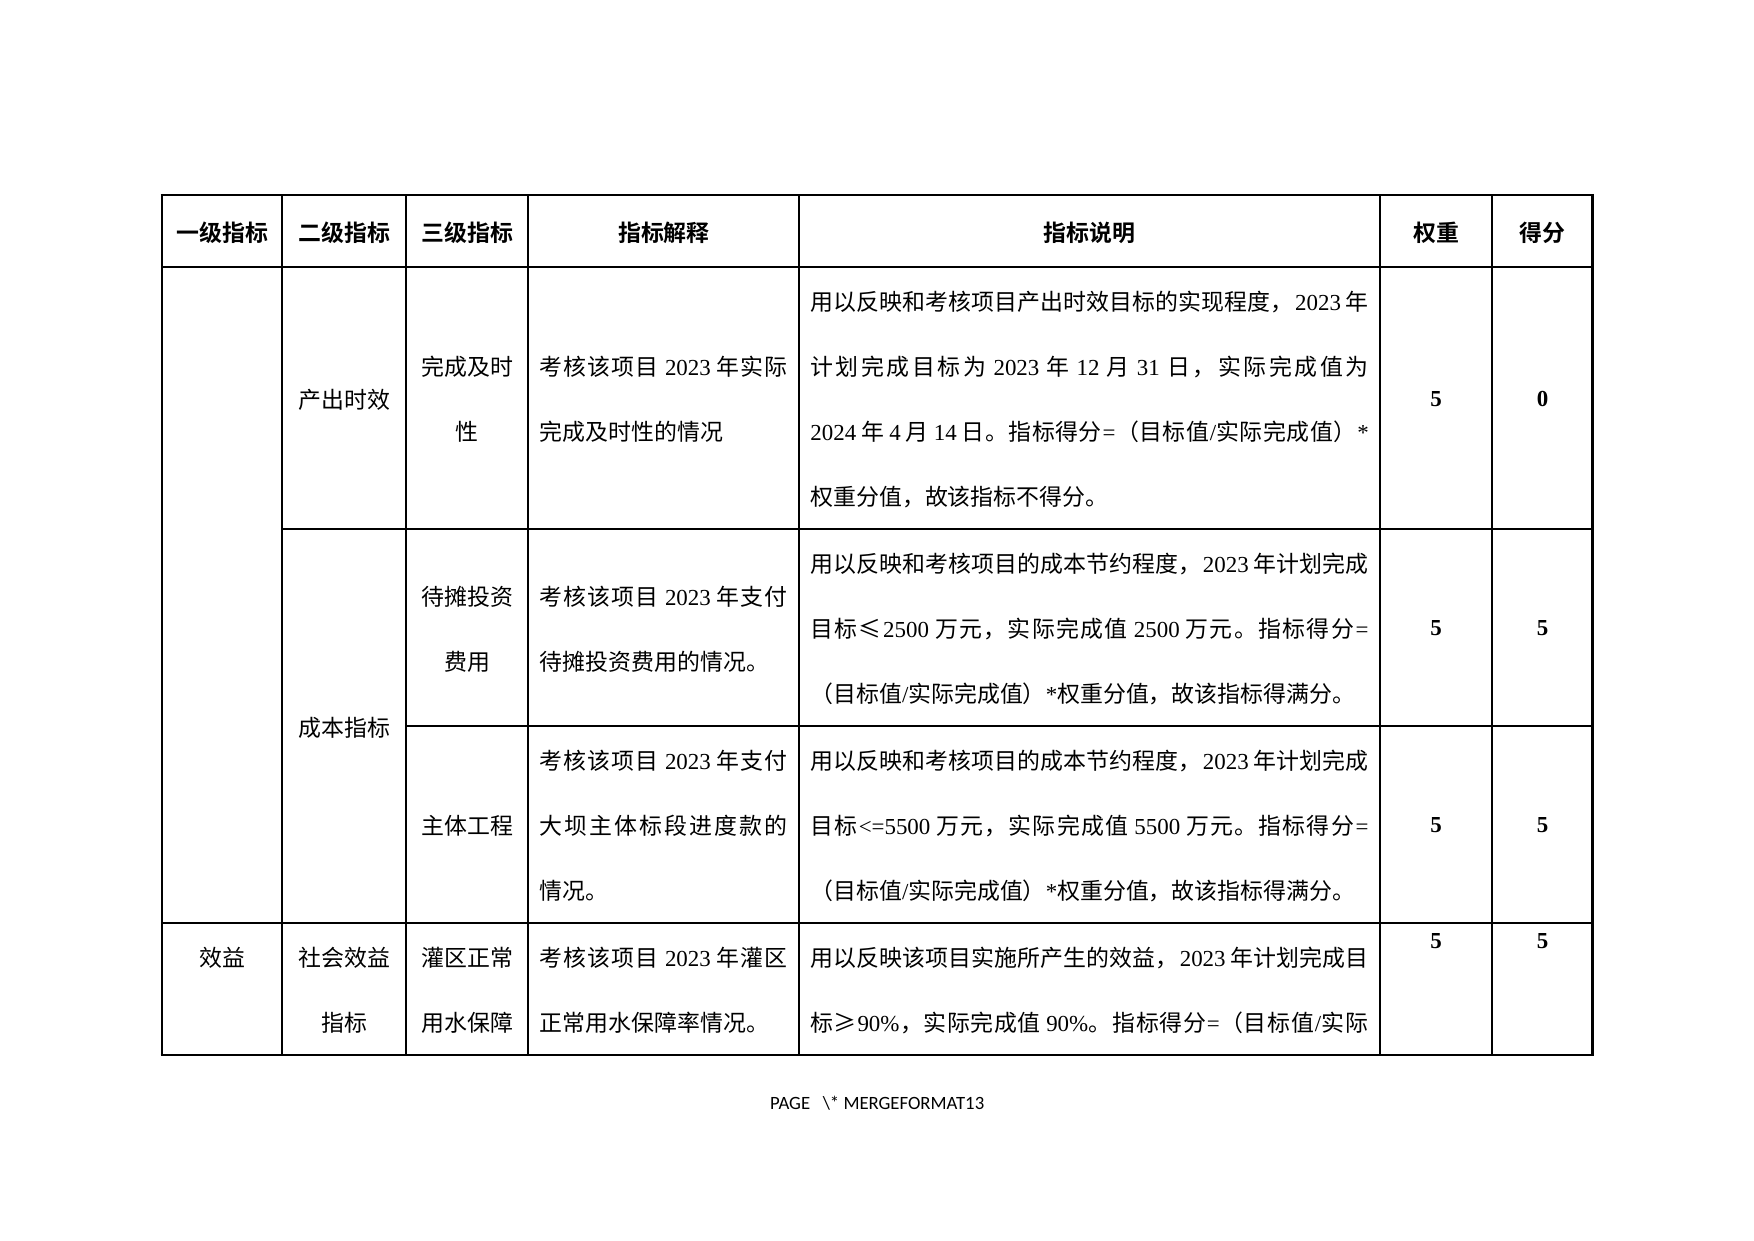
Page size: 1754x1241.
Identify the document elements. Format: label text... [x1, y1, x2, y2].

table_cell 成本指标 [283, 530, 405, 922]
table_header 得分 [1493, 196, 1591, 266]
table_header 指标解释 [529, 196, 798, 266]
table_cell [800, 924, 1379, 1054]
table_cell 5 [1381, 727, 1491, 922]
table_header 一级指标 [163, 196, 281, 266]
table_header 权重 [1381, 196, 1491, 266]
table_cell 考核该项目2023年支付待摊投资费用的情况。 [529, 530, 798, 725]
table_cell 完成及时性 [407, 268, 527, 528]
table_cell 用以反映和考核项目的成本节约程度，2023年计划完成目标<=5500万元，实际完成值5500万元。指标得分=（目标值/实际完成值）*权重分值，故该指标得满分。 [800, 727, 1379, 922]
table_cell 5 [1493, 924, 1591, 1054]
table_cell 5 [1493, 727, 1591, 922]
table_cell 5 [1381, 530, 1491, 725]
table_cell 5 [1381, 924, 1491, 1054]
table_cell 社会效益指标 [283, 924, 405, 1054]
table_cell 待摊投资费用 [407, 530, 527, 725]
table_cell 用以反映和考核项目的成本节约程度，2023年计划完成目标≤2500万元，实际完成值2500万元。指标得分=（目标值/实际完成值）*权重分值，故该指标得满分。 [800, 530, 1379, 725]
table_cell 考核该项目2023年支付大坝主体标段进度款的情况。 [529, 727, 798, 922]
table_cell 5 [1381, 268, 1491, 528]
table_cell 用以反映和考核项目产出时效目标的实现程度，2023年计划完成目标为2023年12月31日，实际完成值为2024年4月14日。指标得分=（目标值/实际完成值）*权重分值，故该指标不得分。 [800, 268, 1379, 528]
table_header 指标说明 [800, 196, 1379, 266]
table_cell 主体工程 [407, 727, 527, 922]
table_header 二级指标 [283, 196, 405, 266]
table_cell 5 [1493, 530, 1591, 725]
table_cell 考核该项目2023年实际完成及时性的情况 [529, 268, 798, 528]
table_cell 产出时效 [283, 268, 405, 528]
table_cell 效益 [163, 924, 281, 1054]
table_header 三级指标 [407, 196, 527, 266]
table_cell 灌区正常用水保障率 [407, 924, 527, 1054]
table_cell 考核该项目2023年灌区正常用水保障率情况。 [529, 924, 798, 1054]
table_cell 0 [1493, 268, 1591, 528]
